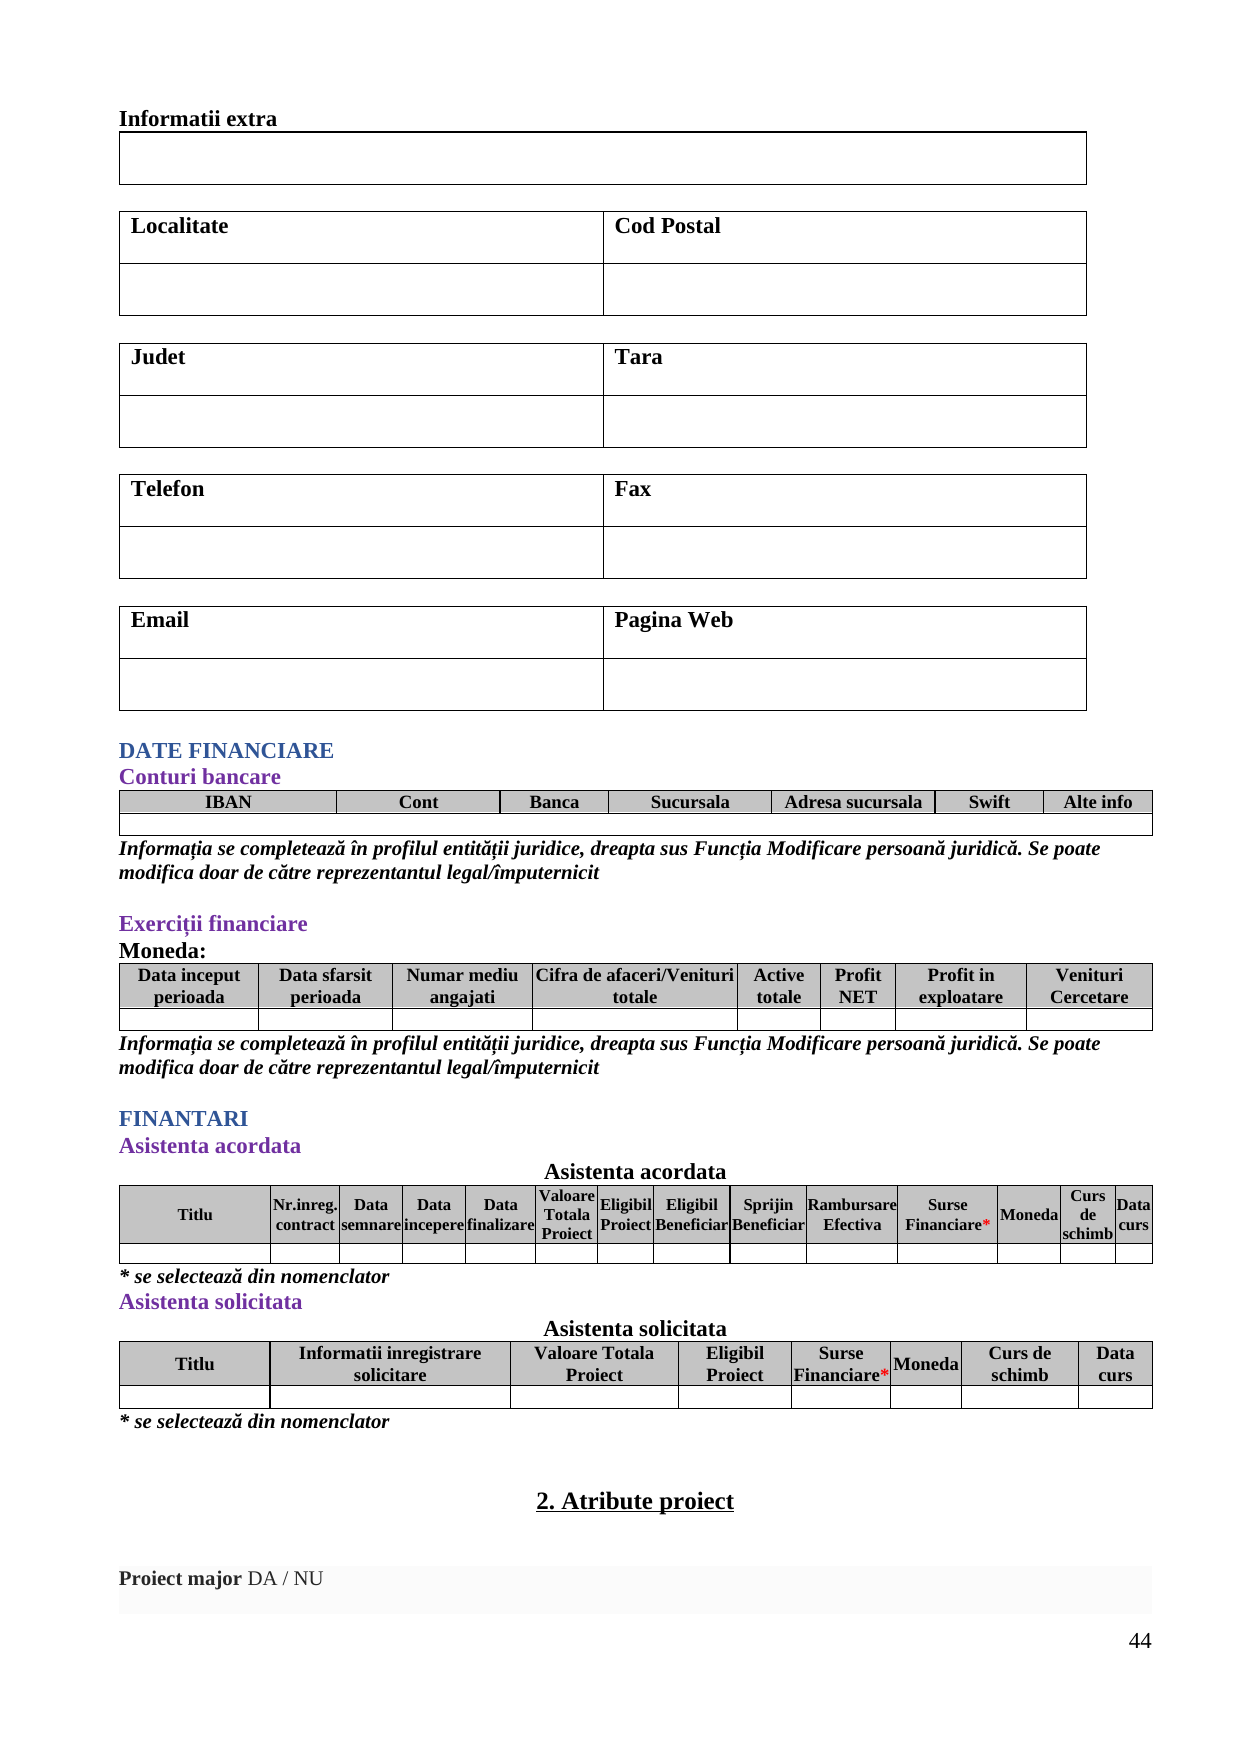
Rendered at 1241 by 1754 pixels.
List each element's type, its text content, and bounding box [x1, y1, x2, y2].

table_header Active totale [738, 964, 820, 1007]
table_header Valoare Totala Proiect [536, 1186, 597, 1243]
text * se selectează din nomenclator Asistenta solicitata [119, 1264, 1152, 1315]
table_cell [120, 1244, 270, 1263]
table_header Swift [936, 791, 1043, 812]
table_header Data inceput perioada [120, 964, 258, 1007]
table_cell [896, 1009, 1026, 1030]
table_header Cont [337, 791, 499, 812]
table_cell [259, 1009, 392, 1030]
table_header Valoare Totala Proiect [511, 1342, 678, 1385]
text Conturi bancare [119, 763, 1152, 790]
text Informația se completează în profilul entității juridice, dreapta sus Funcția Modificare persoană juridică. Se poate modifica doar de către reprezentantul legal/împuternicit [119, 836, 1152, 884]
table_header Email [120, 607, 603, 658]
table_header Moneda [891, 1342, 961, 1385]
table_header Cod Postal [604, 212, 1086, 263]
table_header Sprijin Beneficiar [731, 1186, 806, 1243]
table_cell [792, 1386, 890, 1408]
text DATE FINANCIARE [119, 737, 1152, 763]
table_cell [120, 1386, 269, 1408]
text Asistenta acordata [119, 1132, 1152, 1158]
table_cell [998, 1244, 1060, 1263]
table_header Data semnare [340, 1186, 402, 1243]
table_header Data curs [1116, 1186, 1152, 1243]
table_header Cifra de afaceri/Venituri totale [533, 964, 737, 1007]
table_cell [1116, 1244, 1152, 1263]
table_header Telefon [120, 475, 603, 526]
table_header Fax [604, 475, 1086, 526]
table_cell [403, 1244, 465, 1263]
table_cell [821, 1009, 895, 1030]
table_header Curs de schimb [1061, 1186, 1115, 1243]
table_cell [271, 1386, 510, 1408]
table_header Eligibil Proiect [598, 1186, 653, 1243]
text Informatii extra [119, 105, 1152, 131]
table_cell [731, 1244, 806, 1263]
table_cell [679, 1386, 791, 1408]
table_cell [1079, 1386, 1152, 1408]
table_header Venituri Cercetare [1027, 964, 1152, 1007]
table_header Data sfarsit perioada [259, 964, 392, 1007]
table_header Banca [501, 791, 608, 812]
table_cell [120, 1009, 258, 1030]
text FINANTARI [119, 1106, 1152, 1132]
table_cell [120, 659, 603, 710]
table_header Data incepere [403, 1186, 465, 1243]
text Informația se completează în profilul entității juridice, dreapta sus Funcția Modificare persoană juridică. Se poate modifica doar de către reprezentantul legal/împuternicit [119, 1031, 1152, 1079]
table_header Curs de schimb [962, 1342, 1078, 1385]
table_cell [271, 1244, 339, 1263]
table_header Adresa sucursala [772, 791, 934, 812]
table_header Informatii inregistrare solicitare [271, 1342, 510, 1385]
table_header Moneda [998, 1186, 1060, 1243]
table_header Rambursare Efectiva [807, 1186, 897, 1243]
table_header Alte info [1044, 791, 1152, 812]
table_cell [604, 659, 1086, 710]
table_header Data curs [1079, 1342, 1152, 1385]
table_cell [604, 396, 1086, 447]
table_cell [466, 1244, 535, 1263]
table_cell [536, 1244, 597, 1263]
table_header Data finalizare [466, 1186, 535, 1243]
table_header Sucursala [609, 791, 771, 812]
table_header Nr.inreg. contract [271, 1186, 339, 1243]
table_cell [533, 1009, 737, 1030]
table_header Pagina Web [604, 607, 1086, 658]
table_header Tara [604, 344, 1086, 394]
table_cell [738, 1009, 820, 1030]
table_header Eligibil Beneficiar [654, 1186, 729, 1243]
table_header Judet [120, 344, 603, 394]
text Exerciții financiare [119, 911, 1152, 937]
table_cell [598, 1244, 653, 1263]
text 2. Atribute proiect [119, 1486, 1152, 1514]
table_header Titlu [120, 1186, 270, 1243]
text Asistenta solicitata [119, 1315, 1152, 1341]
table_cell [340, 1244, 402, 1263]
table_cell [654, 1244, 729, 1263]
table_header Titlu [120, 1342, 269, 1385]
table_cell [898, 1244, 997, 1263]
text Moneda: [119, 937, 1152, 963]
table_cell [604, 527, 1086, 578]
text Proiect major DA / NU [119, 1566, 1152, 1590]
table_header Eligibil Proiect [679, 1342, 791, 1385]
table_cell [393, 1009, 532, 1030]
table_cell [807, 1244, 897, 1263]
table_cell [120, 396, 603, 447]
table_header Profit NET [821, 964, 895, 1007]
table_cell [962, 1386, 1078, 1408]
table_header Numar mediu angajati [393, 964, 532, 1007]
table_cell [511, 1386, 678, 1408]
table_header Surse Financiare* [792, 1342, 890, 1385]
table_cell [120, 264, 603, 315]
table_header Localitate [120, 212, 603, 263]
text Asistenta acordata [119, 1158, 1152, 1184]
table_cell [1061, 1244, 1115, 1263]
table_cell [1027, 1009, 1152, 1030]
table_header [120, 133, 1086, 183]
table_cell [120, 814, 1152, 835]
table_cell [604, 264, 1086, 315]
table_cell [891, 1386, 961, 1408]
table_header Surse Financiare* [898, 1186, 997, 1243]
table_header IBAN [120, 791, 336, 812]
table_header Profit in exploatare [896, 964, 1026, 1007]
text * se selectează din nomenclator [119, 1409, 1152, 1459]
table_cell [120, 527, 603, 578]
